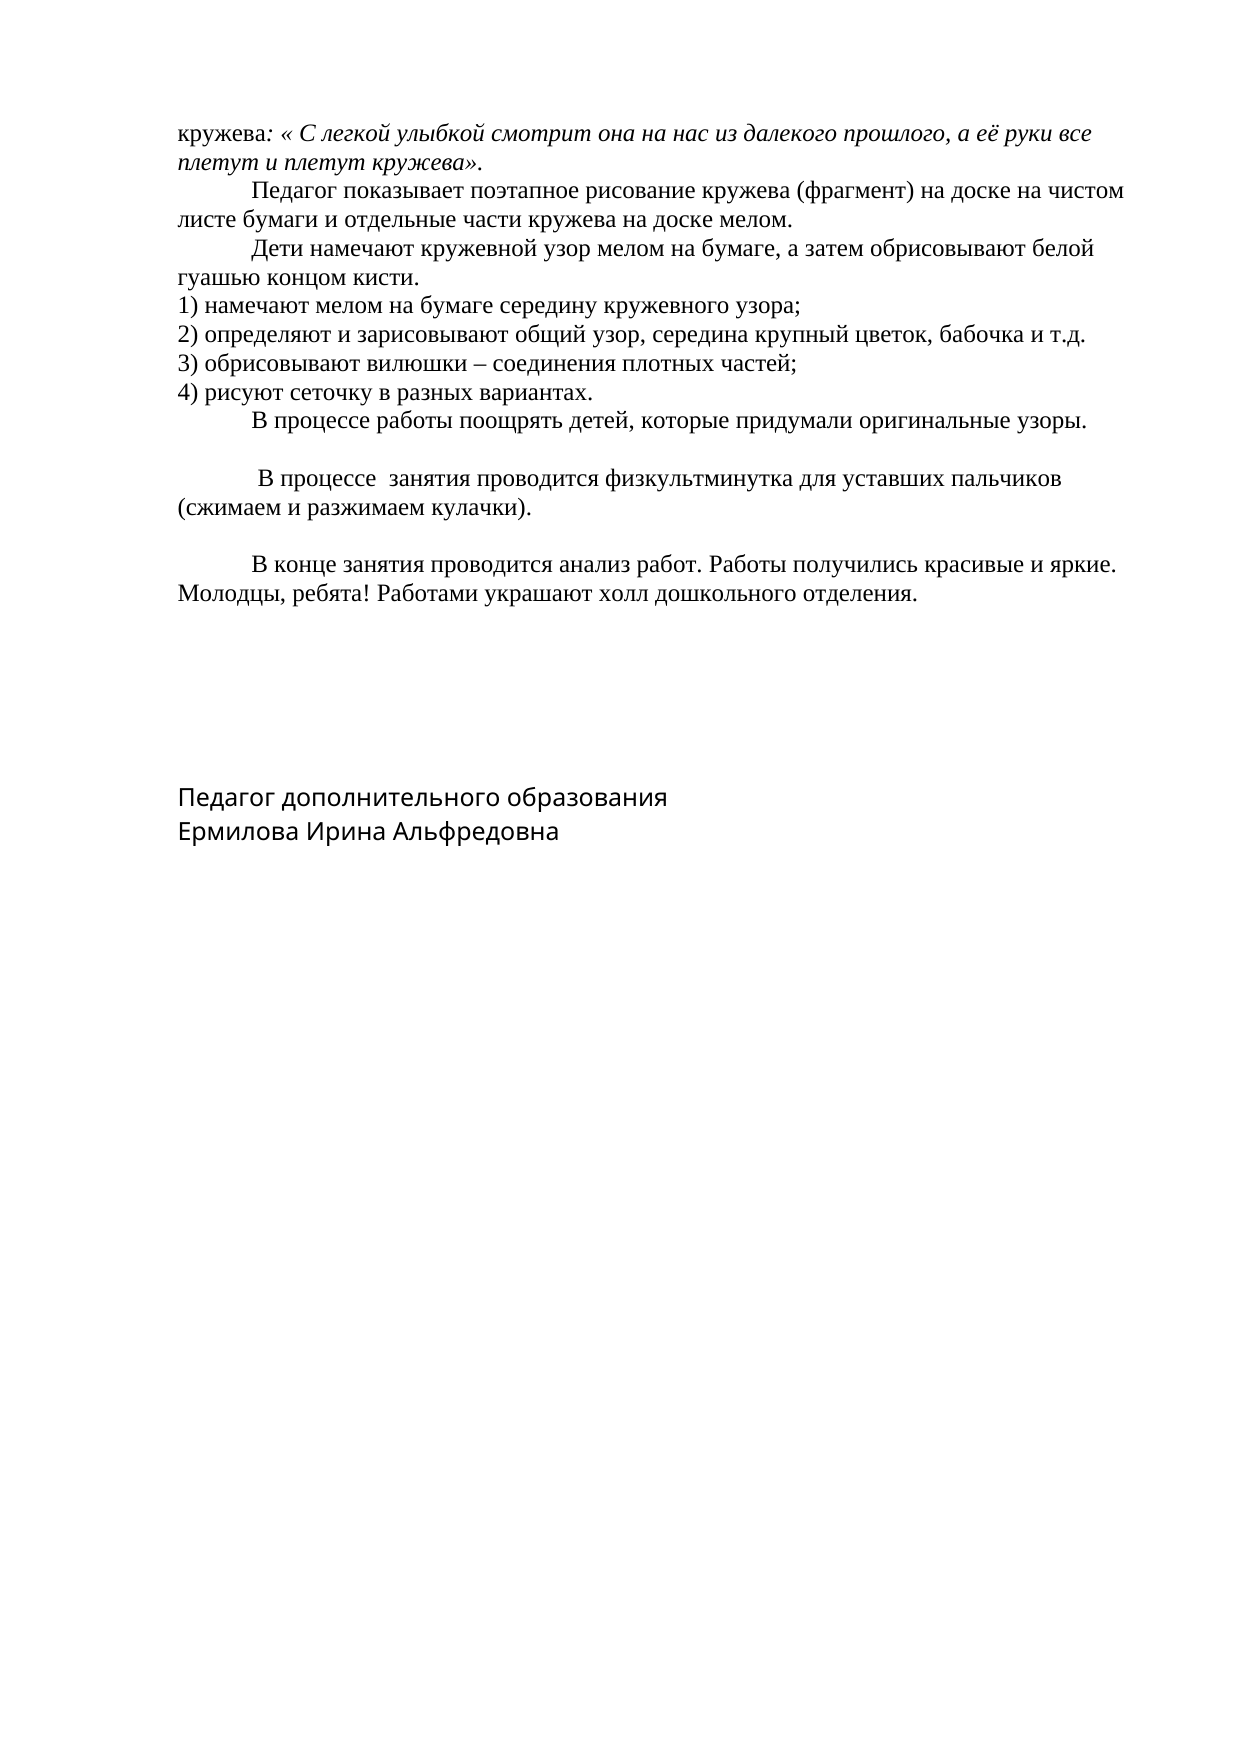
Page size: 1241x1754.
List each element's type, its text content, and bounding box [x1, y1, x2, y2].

text 1) намечают мелом на бумаге середину кружевного узора; [177, 291, 1152, 319]
text 3) обрисовывают вилюшки – соединения плотных частей; [177, 348, 1152, 377]
text 4) рисуют сеточку в разных вариантах. [177, 377, 1152, 406]
text В процессе работы поощрять детей, которые придумали оригинальные узоры. [177, 406, 1152, 434]
text Ермилова Ирина Альфредовна [177, 813, 1152, 847]
text В процессе занятия проводится физкультминутка для уставших пальчиков (сжимаем и разжимаем кулачки). [177, 463, 1152, 521]
text гуашью концом кисти. [177, 262, 1152, 291]
text Педагог дополнительного образования [177, 779, 1152, 813]
text 2) определяют и зарисовывают общий узор, середина крупный цветок, бабочка и т.д. [177, 319, 1152, 348]
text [177, 118, 1152, 176]
text Педагог показывает поэтапное рисование кружева (фрагмент) на доске на чистом листе бумаги и отдельные части кружева на доске мелом. [177, 176, 1152, 233]
text В конце занятия проводится анализ работ. Работы получились красивые и яркие. Молодцы, ребята! Работами украшают холл дошкольного отделения. [177, 549, 1152, 607]
text Дети намечают кружевной узор мелом на бумаге, а затем обрисовывают белой [177, 233, 1152, 262]
